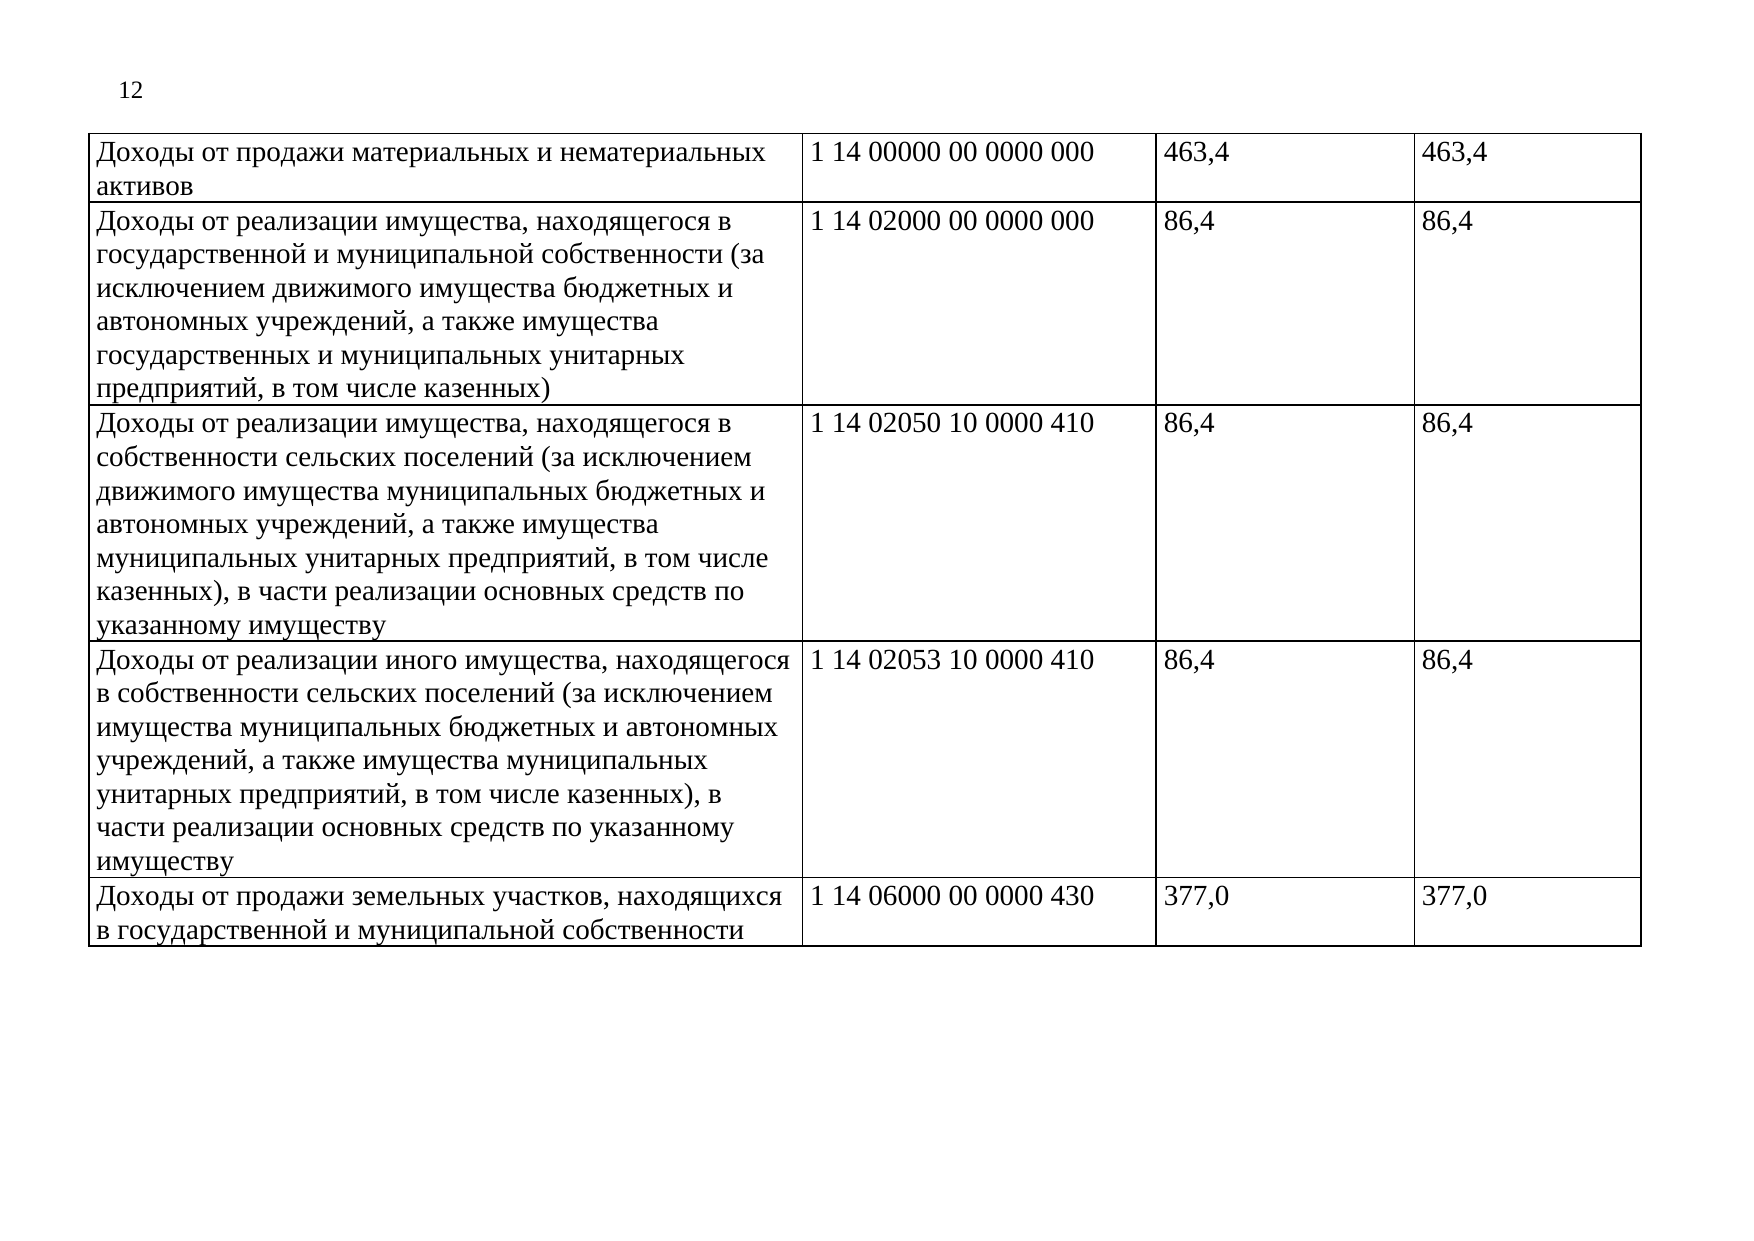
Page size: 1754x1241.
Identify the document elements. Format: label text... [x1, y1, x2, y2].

table_cell 1 14 06000 00 0000 430 [803, 878, 1155, 945]
table_cell 1 14 02050 10 0000 410 [803, 406, 1155, 640]
table_cell 377,0 [1157, 878, 1414, 945]
table_cell 463,4 [1157, 134, 1414, 201]
table_cell Доходы от продажи материальных и нематериальных активов [90, 134, 802, 201]
table_cell Доходы от реализации имущества, находящегося в государственной и муниципальной собственности (за исключением движимого имущества бюджетных и автономных учреждений, а также имущества государственных и муниципальных унитарных предприятий, в том числе казенных) [90, 203, 802, 404]
table_cell 377,0 [1415, 878, 1640, 945]
table_cell Доходы от реализации имущества, находящегося в собственности сельских поселений (за исключением движимого имущества муниципальных бюджетных и автономных учреждений, а также имущества муниципальных унитарных предприятий, в том числе казенных), в части реализации основных средств по указанному имуществу [90, 406, 802, 640]
table_cell 86,4 [1415, 406, 1640, 640]
table_cell 1 14 02000 00 0000 000 [803, 203, 1155, 404]
table_cell 86,4 [1157, 642, 1414, 877]
table_cell Доходы от реализации иного имущества, находящегося в собственности сельских поселений (за исключением имущества муниципальных бюджетных и автономных учреждений, а также имущества муниципальных унитарных предприятий, в том числе казенных), в части реализации основных средств по указанному имуществу [90, 642, 802, 877]
table_cell 86,4 [1415, 642, 1640, 877]
table_cell 86,4 [1157, 203, 1414, 404]
table_cell 1 14 02053 10 0000 410 [803, 642, 1155, 877]
table_cell 463,4 [1415, 134, 1640, 201]
table_cell Доходы от продажи земельных участков, находящихся в государственной и муниципальной собственности [90, 878, 802, 945]
table_cell 86,4 [1157, 406, 1414, 640]
table_cell 86,4 [1415, 203, 1640, 404]
table_cell 1 14 00000 00 0000 000 [803, 134, 1155, 201]
